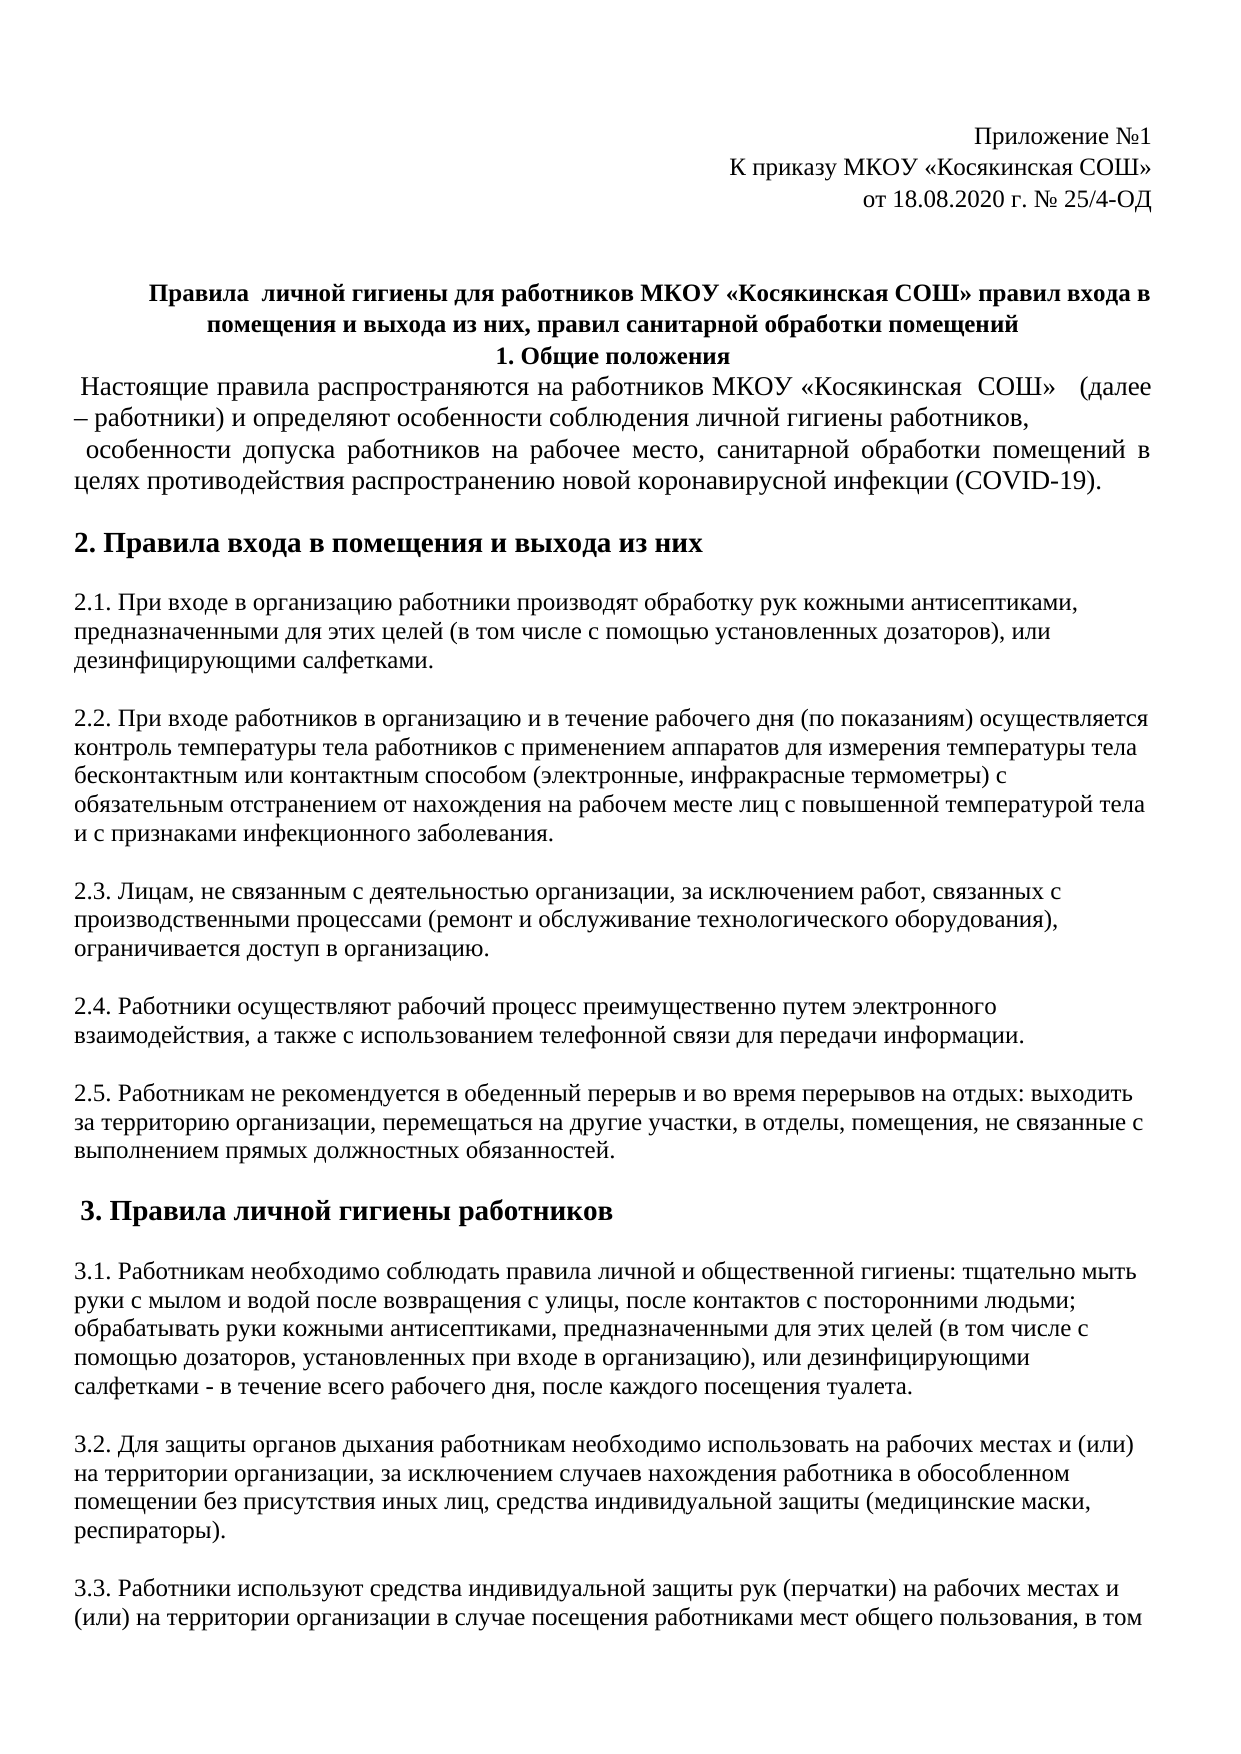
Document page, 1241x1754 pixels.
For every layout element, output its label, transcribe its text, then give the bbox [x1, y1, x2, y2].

text особенности допуска работников на рабочее место, санитарной обработки помещений в целях противодействия распространению новой коронавирусной инфекции (COVID-19). [74, 433, 1152, 496]
text К приказу МКОУ «Косякинская СОШ» [44, 149, 1152, 181]
text 3.1. Работникам необходимо соблюдать правила личной и общественной гигиены: тщательно мыть руки с мылом и водой после возвращения с улицы, после контактов с посторонними людьми; обрабатывать руки кожными антисептиками, предназначенными для этих целей (в том числе с помощью дозаторов, установленных при входе в организацию), или дезинфицирующими салфетками - в течение всего рабочего дня, после каждого посещения туалета. [74, 1256, 1152, 1400]
text 2.2. При входе работников в организацию и в течение рабочего дня (по показаниям) осуществляется контроль температуры тела работников с применением аппаратов для измерения температуры тела бесконтактным или контактным способом (электронные, инфракрасные термометры) с обязательным отстранением от нахождения на рабочем месте лиц с повышенной температурой тела и с признаками инфекционного заболевания. [74, 703, 1152, 847]
text 2.3. Лицам, не связанным с деятельностью организации, за исключением работ, связанных с производственными процессами (ремонт и обслуживание технологического оборудования), ограничивается доступ в организацию. [74, 876, 1152, 962]
text 2.5. Работникам не рекомендуется в обеденный перерыв и во время перерывов на отдых: выходить за территорию организации, перемещаться на другие участки, в отделы, помещения, не связанные с выполнением прямых должностных обязанностей. [74, 1078, 1152, 1164]
text Правила личной гигиены для работников МКОУ «Косякинская СОШ» правил входа в помещения и выхода из них, правил санитарной обработки помещений [74, 275, 1152, 338]
text Настоящие правила распространяются на работников МКОУ «Косякинская СОШ» (далее – работники) и определяют особенности соблюдения личной гигиены работников, [74, 370, 1152, 433]
text 1. Общие положения [74, 338, 1152, 370]
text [74, 1573, 1152, 1631]
text 3. Правила личной гигиены работников [74, 1193, 1152, 1227]
text Приложение №1 [74, 118, 1152, 149]
text 2.1. При входе в организацию работники производят обработку рук кожными антисептиками, предназначенными для этих целей (в том числе с помощью установленных дозаторов), или дезинфицирующими салфетками. [74, 587, 1152, 674]
text 2.4. Работники осуществляют рабочий процесс преимущественно путем электронного взаимодействия, а также с использованием телефонной связи для передачи информации. [74, 991, 1152, 1049]
text 3.2. Для защиты органов дыхания работникам необходимо использовать на рабочих местах и (или) на территории организации, за исключением случаев нахождения работника в обособленном помещении без присутствия иных лиц, средства индивидуальной защиты (медицинские маски, респираторы). [74, 1429, 1152, 1544]
text 2. Правила входа в помещения и выхода из них [74, 525, 1152, 558]
text от 18.08.2020 г. № 25/4-ОД [74, 181, 1152, 212]
